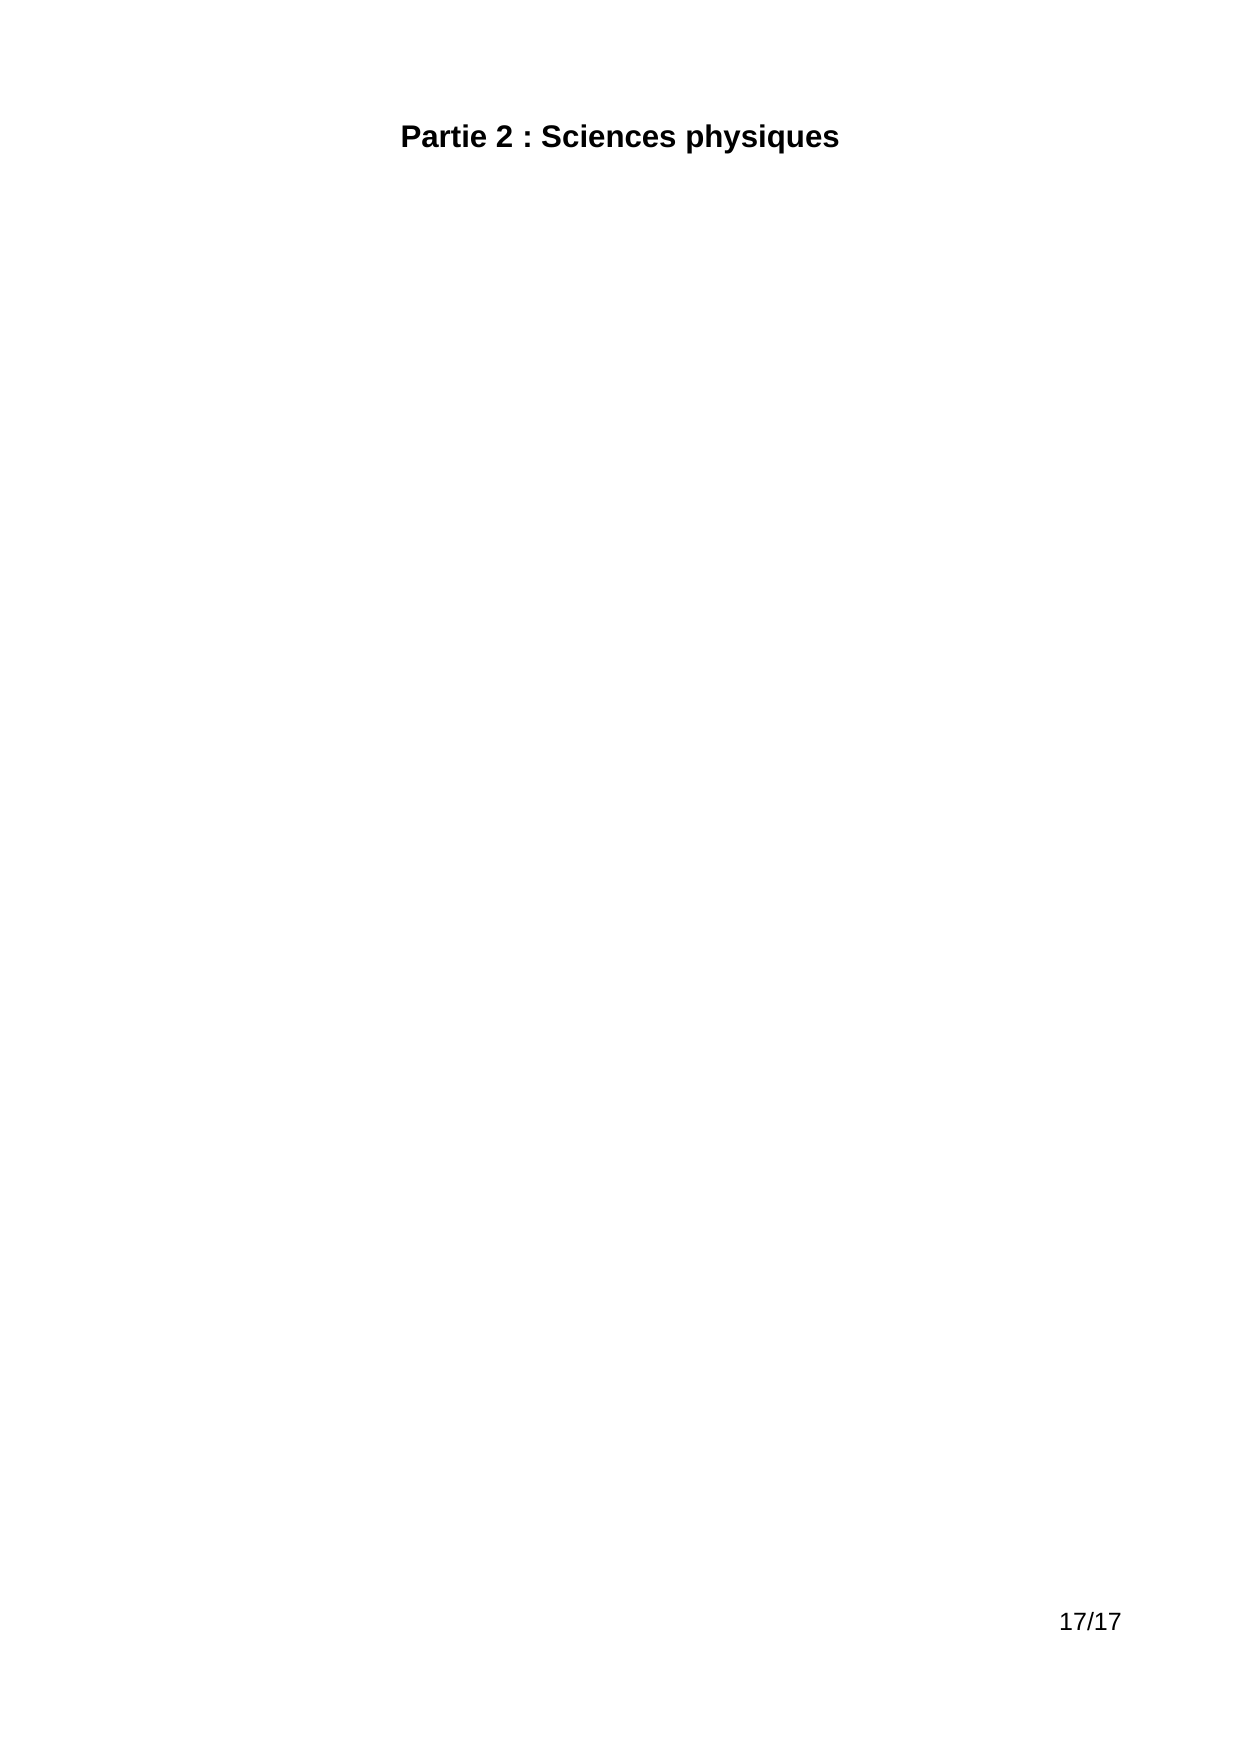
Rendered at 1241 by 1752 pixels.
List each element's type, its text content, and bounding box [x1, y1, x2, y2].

text Partie 2 : Sciences physiques [118, 118, 1122, 154]
